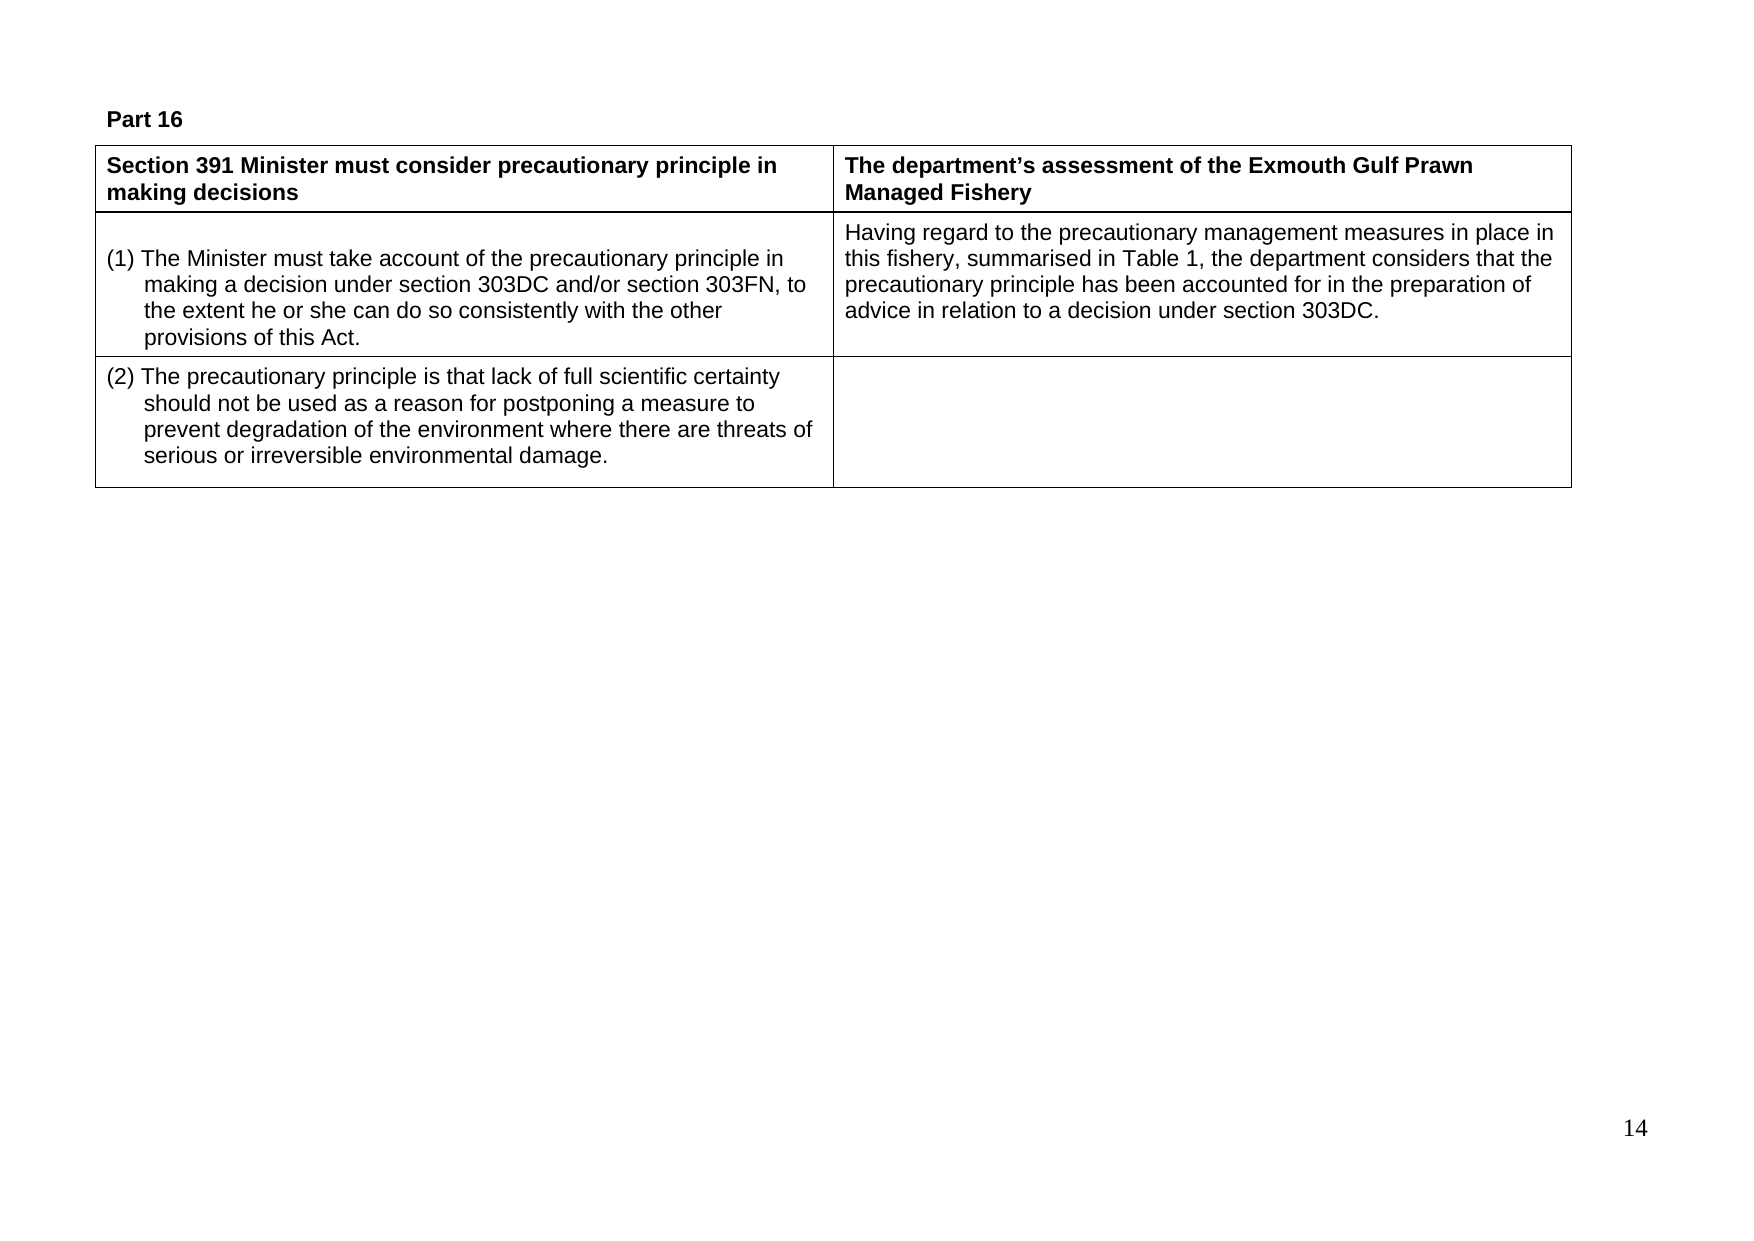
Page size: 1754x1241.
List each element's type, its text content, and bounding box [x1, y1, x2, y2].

text Part 16 [106, 106, 1648, 133]
table_header Section 391 Minister must consider precautionary principle in making decisions [96, 146, 833, 211]
table_cell Having regard to the precautionary management measures in place in this fishery, summarised in Table 1, the department considers that the precautionary principle has been accounted for in the preparation of advice in relation to a decision under section 303DC. [834, 213, 1571, 356]
table_cell (2) The precautionary principle is that lack of full scientific certainty should not be used as a reason for postponing a measure to prevent degradation of the environment where there are threats of serious or irreversible environmental damage. [96, 357, 833, 487]
table_header The department’s assessment of the Exmouth Gulf Prawn Managed Fishery [834, 146, 1571, 211]
table_cell (1) The Minister must take account of the precautionary principle in making a decision under section 303DC and/or section 303FN, to the extent he or she can do so consistently with the other provisions of this Act. [96, 213, 833, 356]
table_cell [834, 357, 1571, 487]
